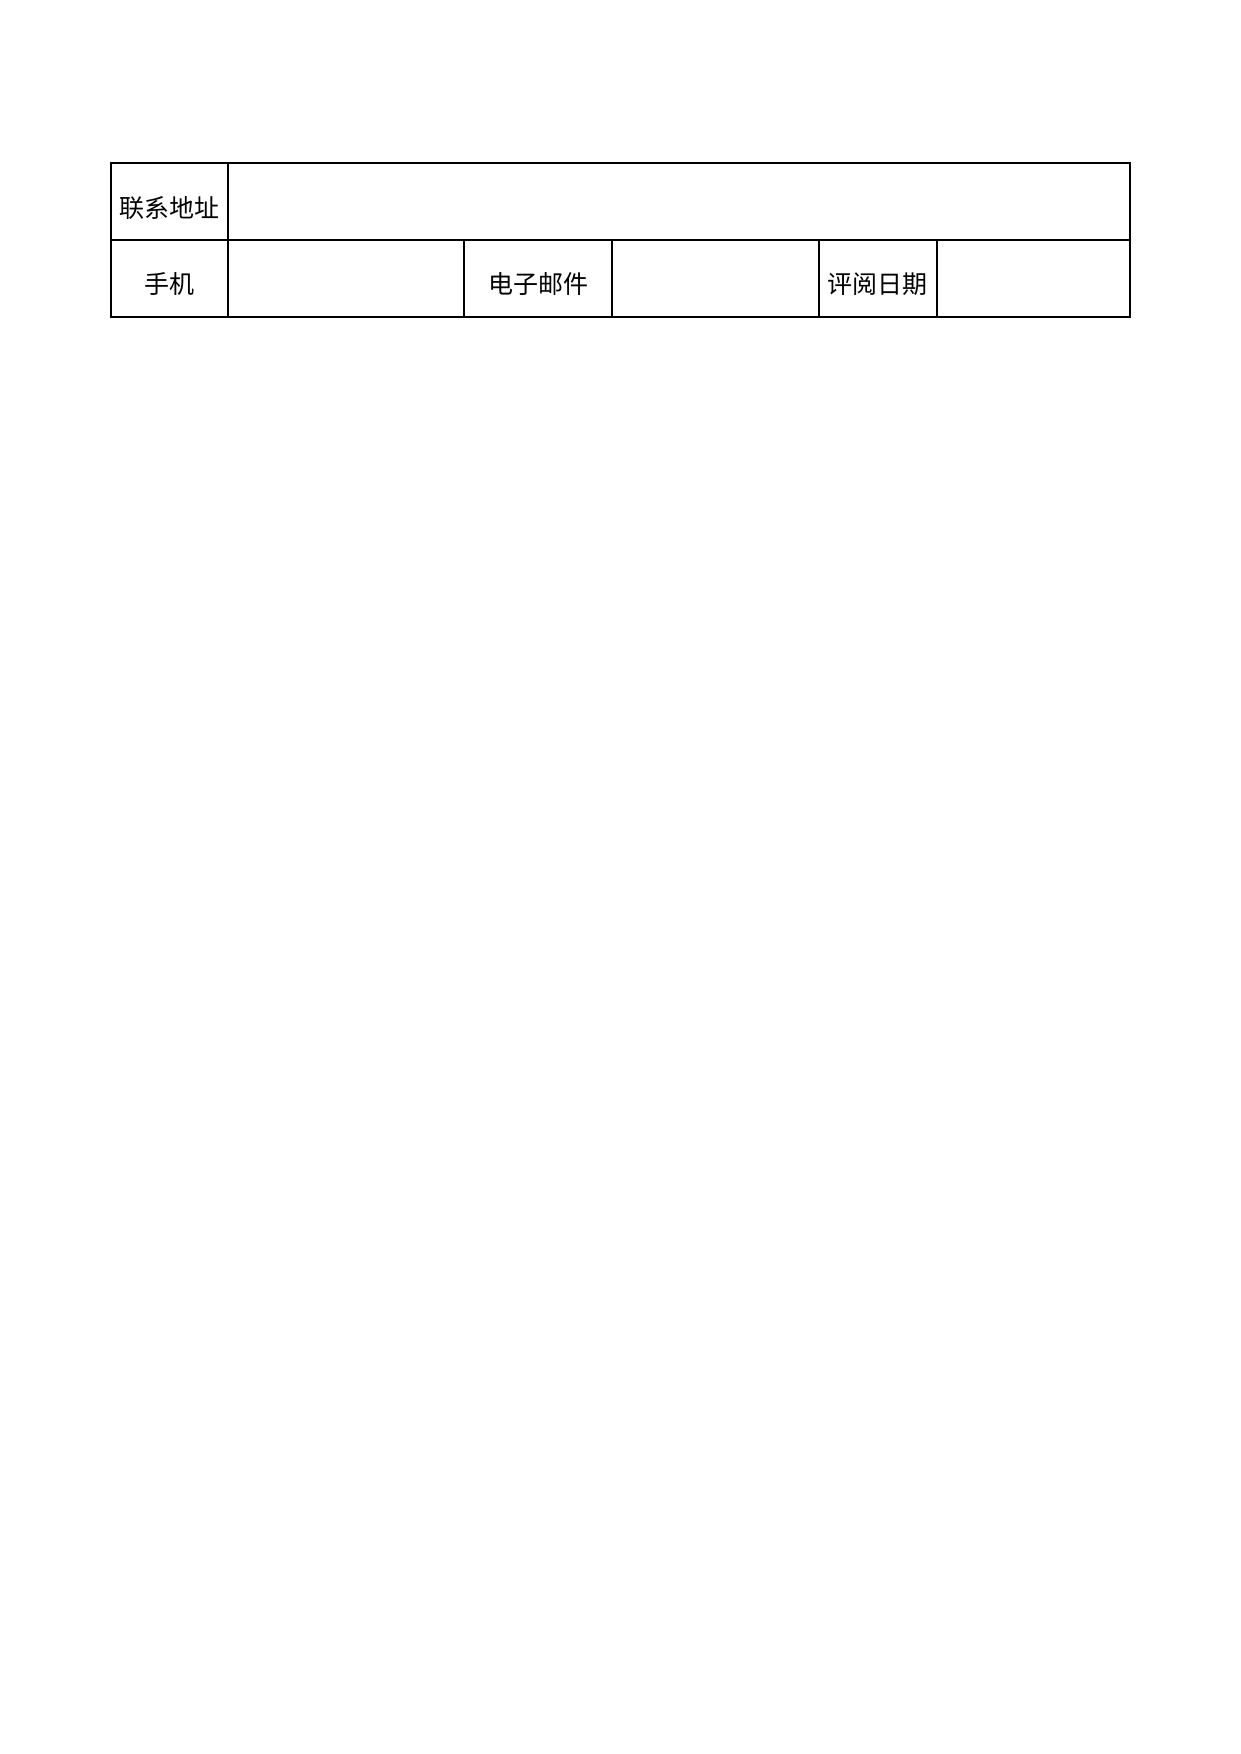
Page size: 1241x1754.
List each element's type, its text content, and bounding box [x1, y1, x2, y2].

table_cell [229, 241, 463, 316]
table_cell 手机 [112, 241, 227, 316]
table_cell [229, 164, 1129, 239]
table_cell [938, 241, 1129, 316]
table_cell 评阅日期 [820, 241, 936, 316]
table_cell [613, 241, 818, 316]
table_cell 电子邮件 [465, 241, 611, 316]
table_cell 联系地址 [112, 164, 227, 239]
